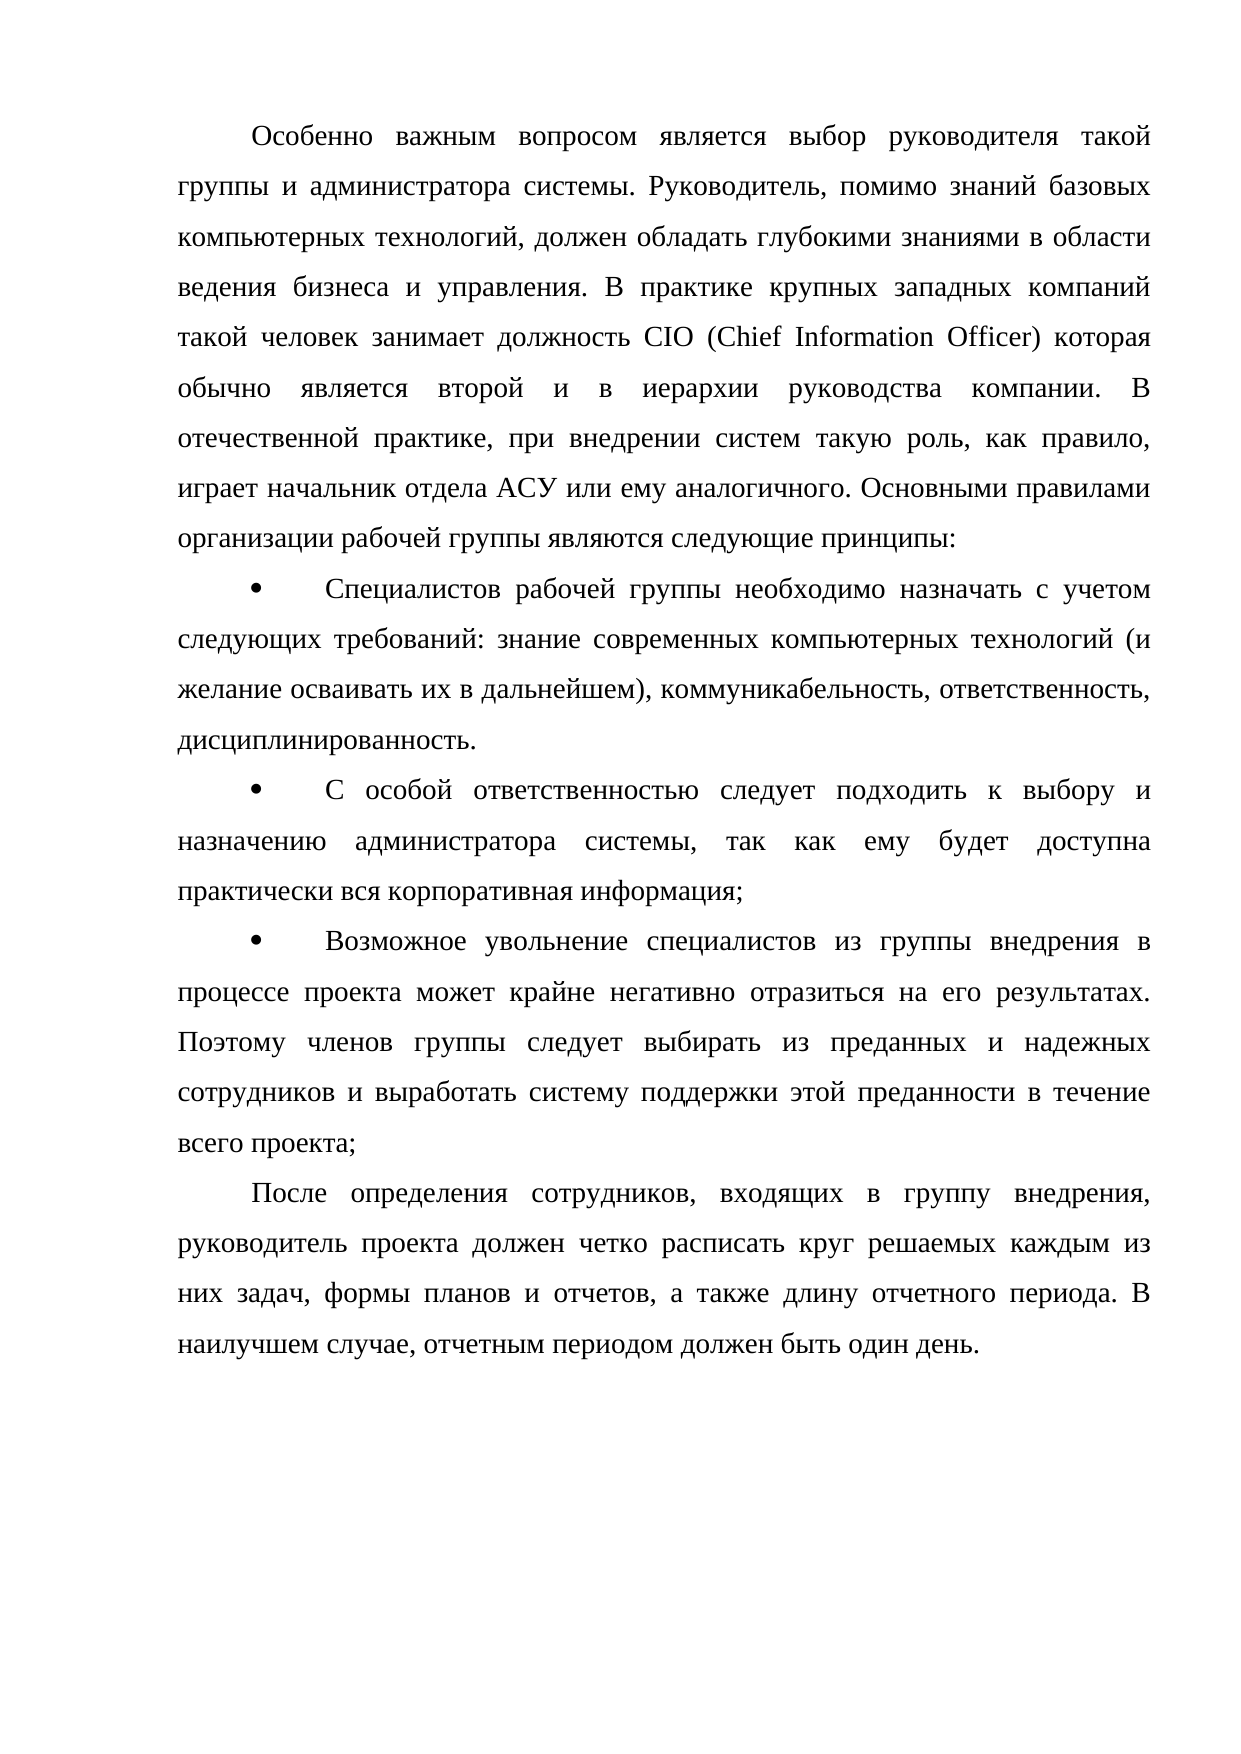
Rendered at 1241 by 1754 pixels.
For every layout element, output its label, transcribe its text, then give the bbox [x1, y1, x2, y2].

text После определения сотрудников, входящих в группу внедрения, руководитель проекта должен четко расписать круг решаемых каждым из них задач, формы планов и отчетов, а также длину отчетного периода. В наилучшем случае, отчетным периодом должен быть один день. [177, 1175, 1152, 1359]
list Специалистов рабочей группы необходимо назначать с учетом следующих требований: знание современных компьютерных технологий (и желание осваивать их в дальнейшем), коммуникабельность, ответственность, дисциплинированность. [177, 571, 1152, 756]
text Особенно важным вопросом является выбор руководителя такой группы и администратора системы. Руководитель, помимо знаний базовых компьютерных технологий, должен обладать глубокими знаниями в области ведения бизнеса и управления. В практике крупных западных компаний такой человек занимает должность CIO (Chief Information Officer) которая обычно является второй и в иерархии руководства компании. В отечественной практике, при внедрении систем такую роль, как правило, играет начальник отдела АСУ или ему аналогичного. Основными правилами организации рабочей группы являются следующие принципы: [177, 118, 1152, 554]
list С особой ответственностью следует подходить к выбору и назначению администратора системы, так как ему будет доступна практически вся корпоративная информация; [177, 772, 1152, 907]
list Возможное увольнение специалистов из группы внедрения в процессе проекта может крайне негативно отразиться на его результатах. Поэтому членов группы следует выбирать из преданных и надежных сотрудников и выработать систему поддержки этой преданности в течение всего проекта; [177, 923, 1152, 1158]
